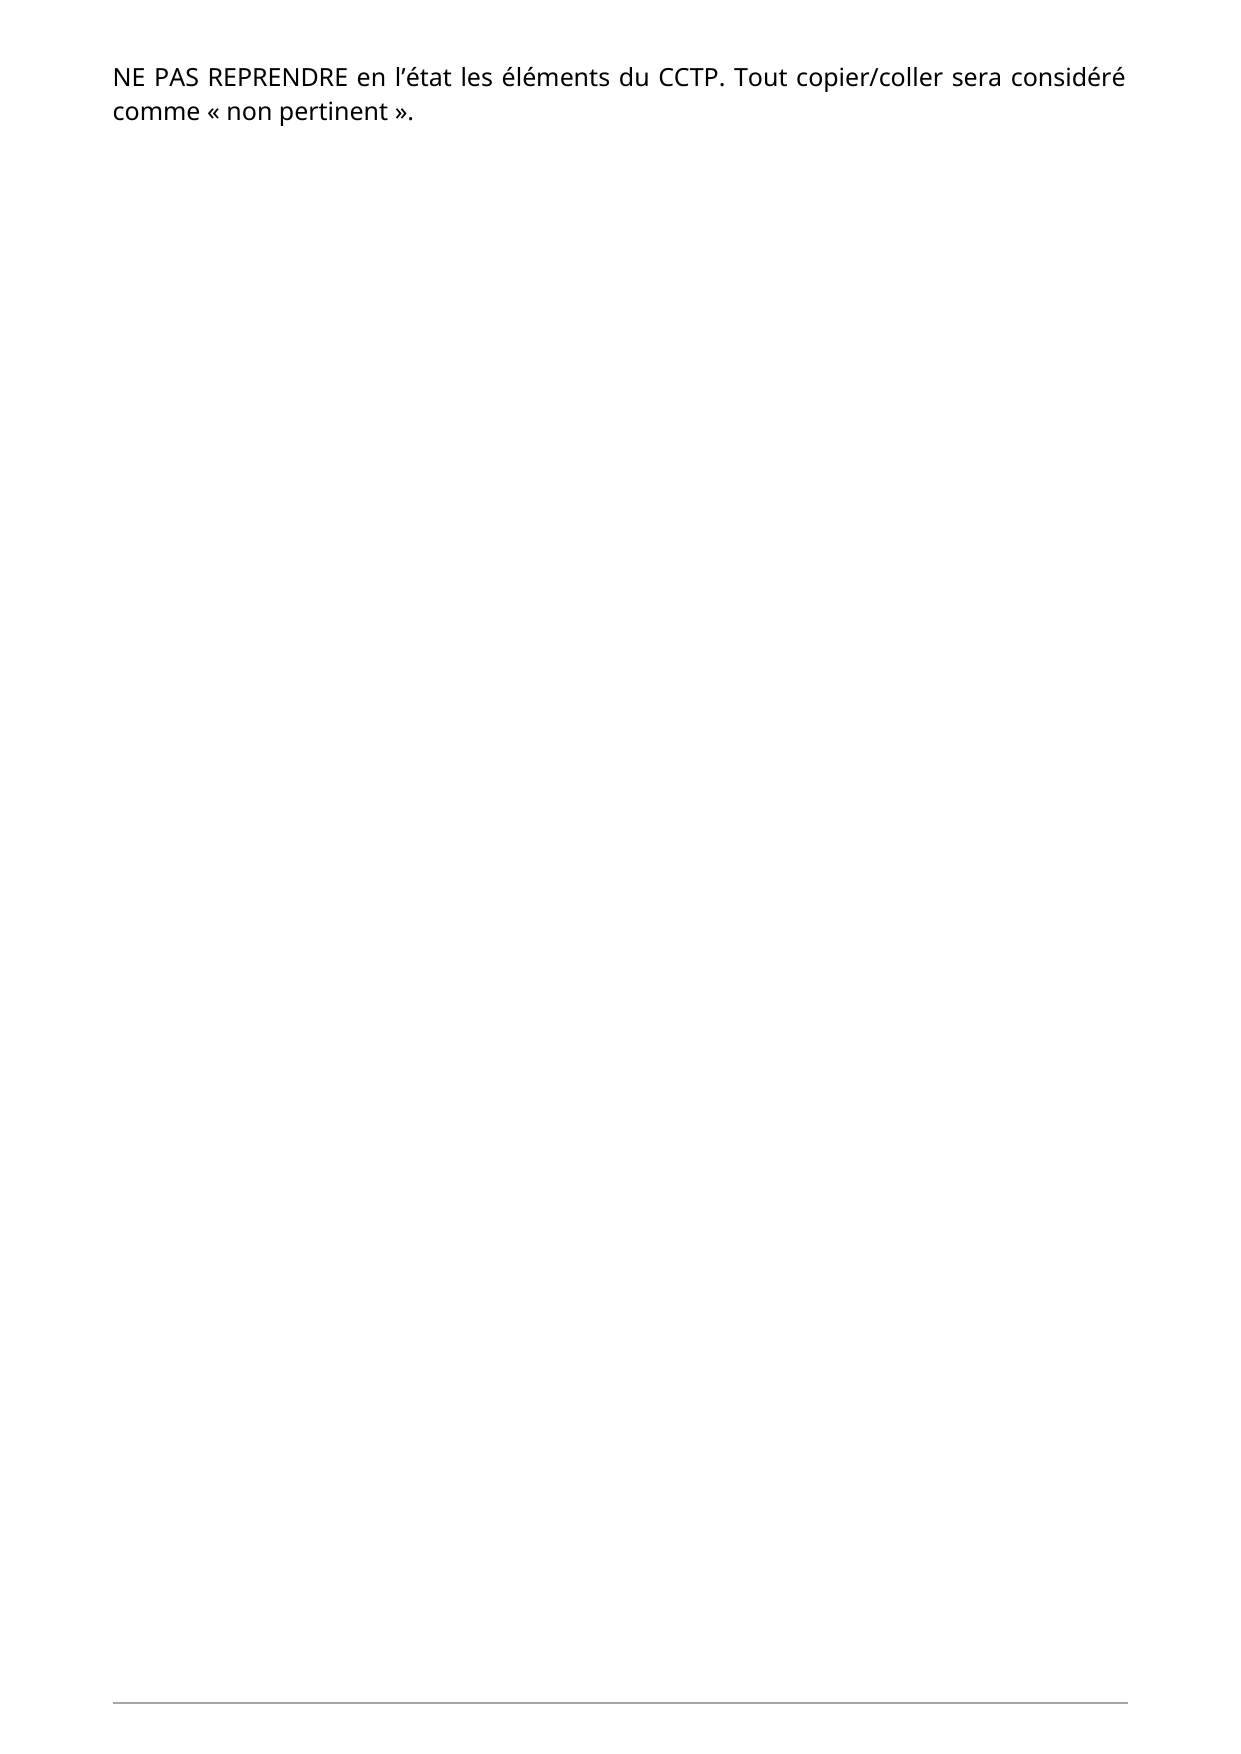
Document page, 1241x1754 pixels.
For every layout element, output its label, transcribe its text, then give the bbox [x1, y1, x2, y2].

text NE PAS REPRENDRE en l’état les éléments du CCTP. Tout copier/coller sera considéré comme « non pertinent ». [112, 59, 1128, 127]
